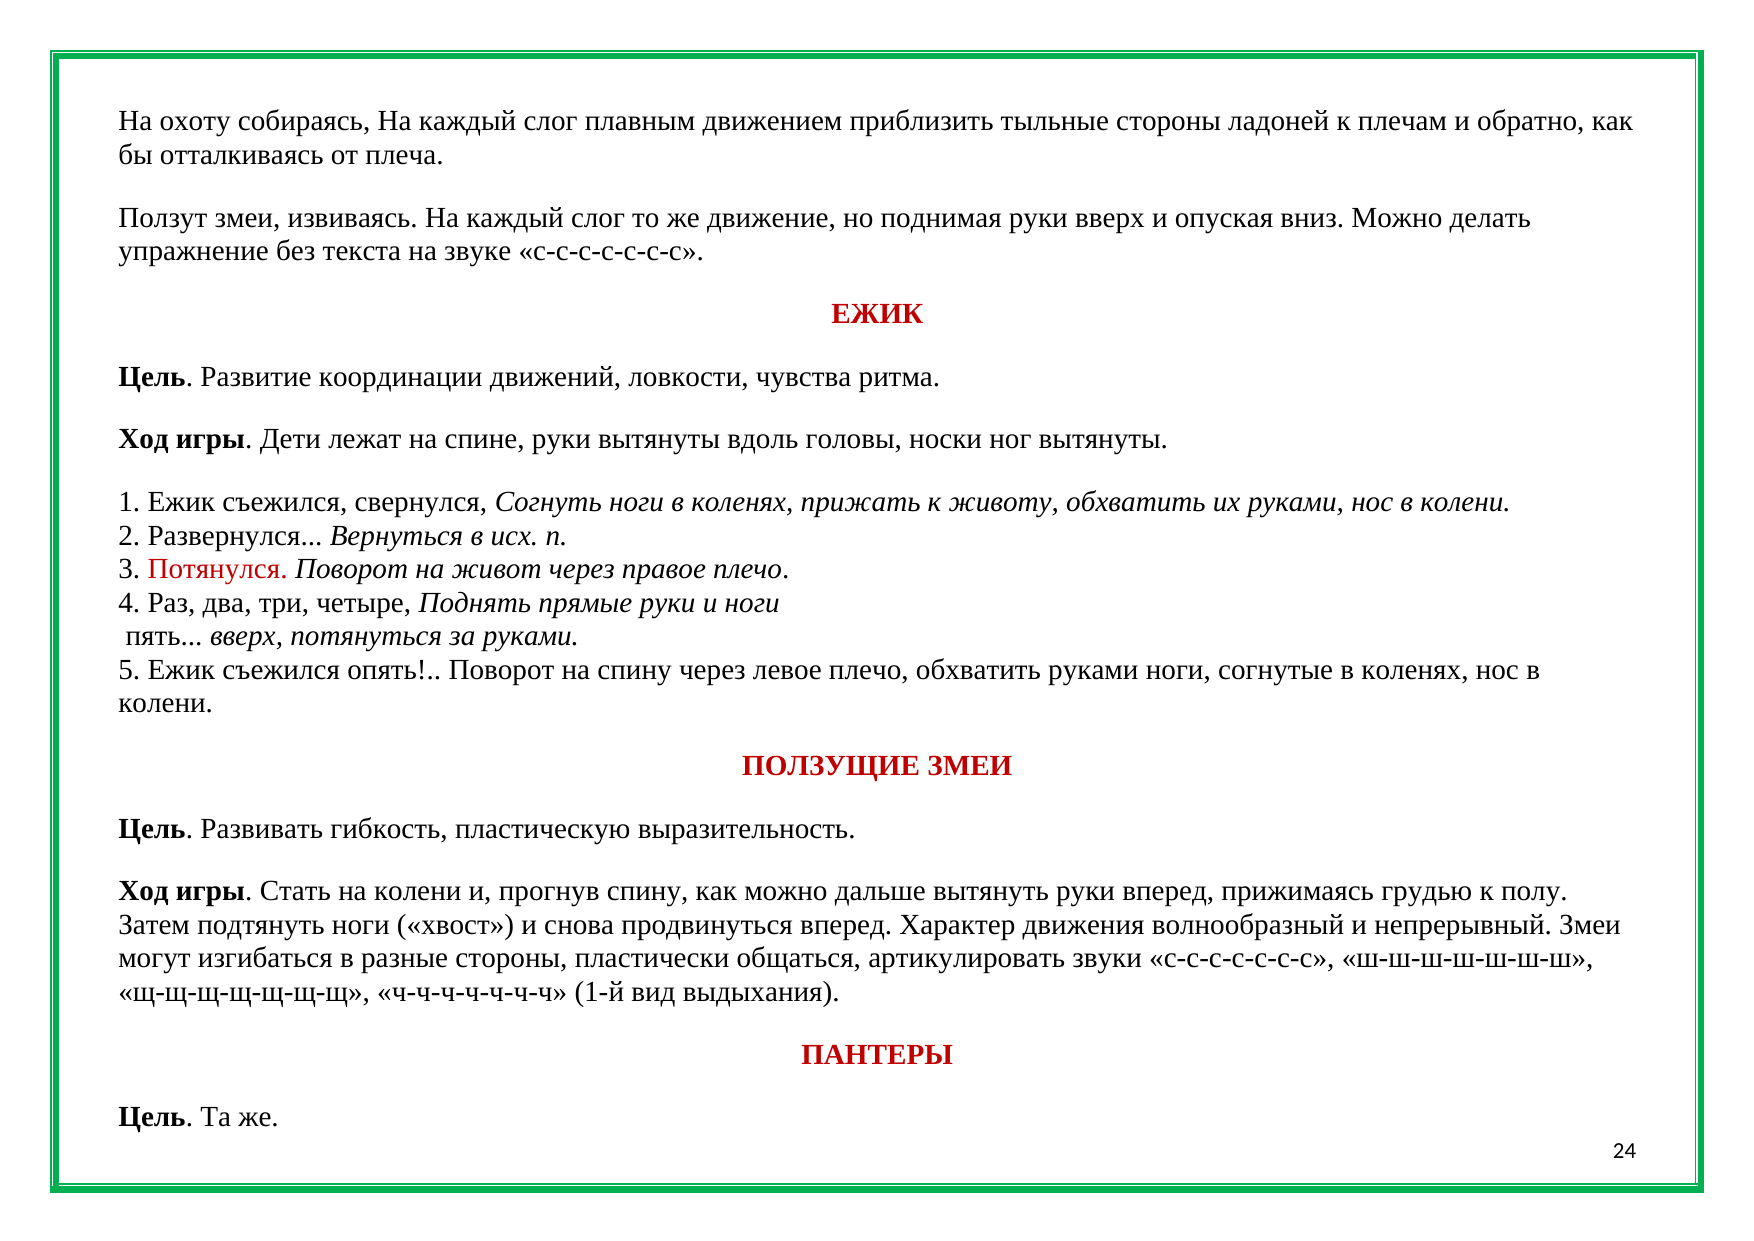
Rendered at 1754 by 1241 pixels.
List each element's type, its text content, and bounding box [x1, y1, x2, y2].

text 2. Развернулся... Вернуться в исх. п. [118, 518, 1636, 551]
text ЕЖИК [118, 296, 1636, 329]
text 3. Потянулся. Поворот на живот через правое плечо. [118, 551, 1636, 585]
text Ход игры. Стать на колени и, прогнув спину, как можно дальше вытянуть руки вперед, прижимаясь грудью к полу. Затем подтянуть ноги («хвост») и снова продвинуться вперед. Характер движения волнообразный и непрерывный. Змеи могут изгибаться в разные стороны, пластически общаться, артикулировать звуки «с-с-с-с-с-с-с», «ш-ш-ш-ш-ш-ш-ш», «щ-щ-щ-щ-щ-щ-щ», «ч-ч-ч-ч-ч-ч-ч» (1-й вид выдыхания). [118, 873, 1636, 1008]
text Цель. Развивать гибкость, пластическую выразительность. [118, 811, 1636, 844]
text ПОЛЗУЩИЕ ЗМЕИ [118, 748, 1636, 782]
text Цель. Та же. [118, 1099, 1636, 1133]
text Ползут змеи, извиваясь. На каждый слог то же движение, но поднимая руки вверх и опуская вниз. Можно делать упражнение без текста на звуке «с-с-с-с-с-с-с». [118, 200, 1636, 267]
text На охоту собираясь, На каждый слог плавным движением приблизить тыльные стороны ладоней к плечам и обратно, как бы отталкиваясь от плеча. [118, 103, 1636, 171]
text Ход игры. Дети лежат на спине, руки вытянуты вдоль головы, носки ног вытянуты. [118, 421, 1636, 455]
text 4. Раз, два, три, четыре, Поднять прямые руки и ноги [118, 585, 1636, 618]
text пять... вверх, потянуться за руками. [118, 618, 1636, 652]
text 1. Ежик съежился, свернулся, Согнуть ноги в коленях, прижать к животу, обхватить их руками, нос в колени. [118, 484, 1636, 518]
text ПАНТЕРЫ [118, 1037, 1636, 1070]
text 5. Ежик съежился опять!.. Поворот на спину через левое плечо, обхватить руками ноги, согнутые в коленях, нос в колени. [118, 652, 1636, 719]
text Цель. Развитие координации движений, ловкости, чувства ритма. [118, 359, 1636, 392]
